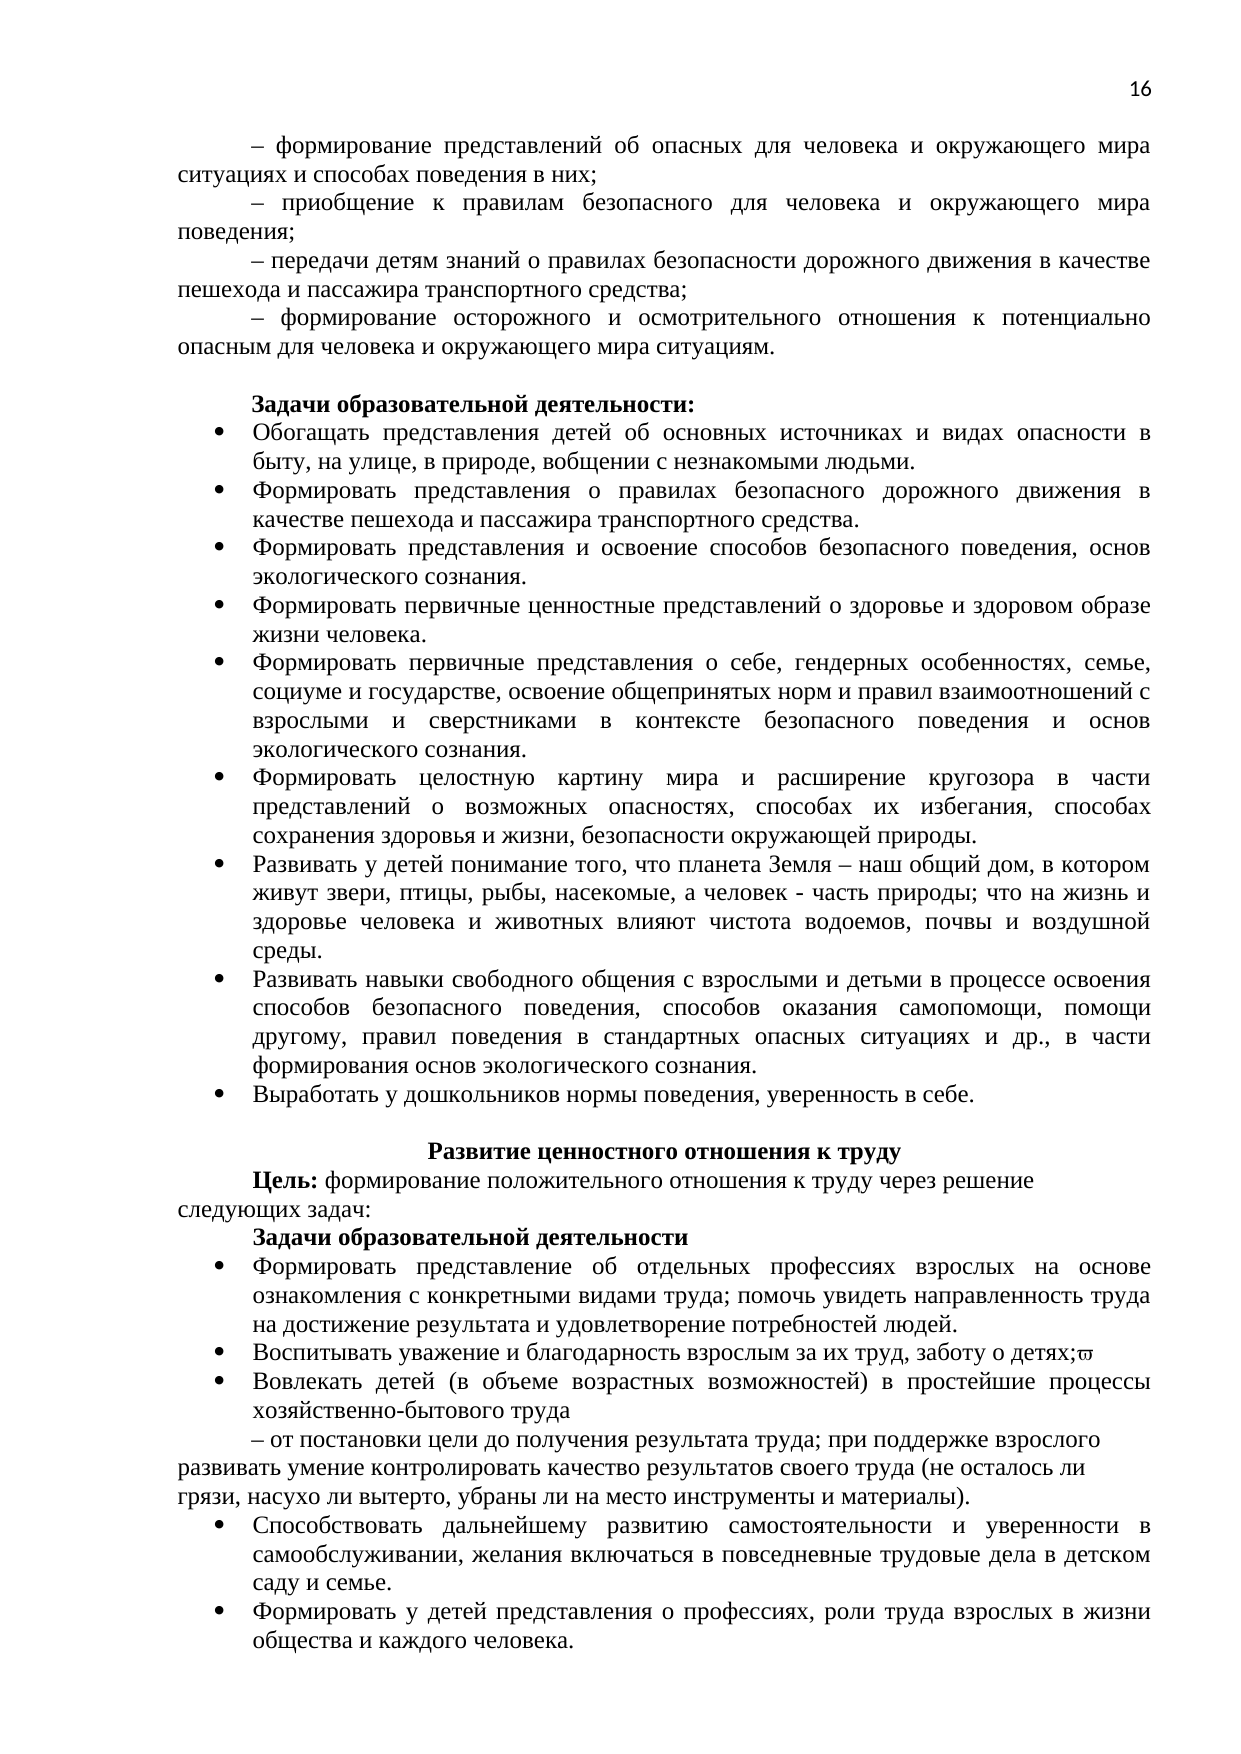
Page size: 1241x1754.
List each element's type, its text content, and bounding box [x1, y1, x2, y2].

list Формировать первичные ценностные представлений о здоровье и здоровом образе жизни человека. [215, 590, 1152, 647]
list Выработать у дошкольников нормы поведения, уверенность в себе. [215, 1079, 1152, 1107]
text Развитие ценностного отношения к труду [177, 1136, 1152, 1165]
list Формировать представление об отдельных профессиях взрослых на основе ознакомления с конкретными видами труда; помочь увидеть направленность труда на достижение результата и удовлетворение потребностей людей. [215, 1251, 1152, 1337]
text – формирование представлений об опасных для человека и окружающего мира ситуациях и способах поведения в них; [177, 130, 1152, 187]
text Цель: формирование положительного отношения к труду через решение следующих задач: [177, 1165, 1152, 1222]
list Формировать целостную картину мира и расширение кругозора в части представлений о возможных опасностях, способах их избегания, способах сохранения здоровья и жизни, безопасности окружающей природы. [215, 762, 1152, 849]
list Воспитывать уважение и благодарность взрослым за их труд, заботу о детях; [215, 1337, 1152, 1366]
text – приобщение к правилам безопасного для человека и окружающего мира поведения; [177, 187, 1152, 245]
list Формировать первичные представления о себе, гендерных особенностях, семье, социуме и государстве, освоение общепринятых норм и правил взаимоотношений с взрослыми и сверстниками в контексте безопасного поведения и основ экологического сознания. [215, 647, 1152, 762]
list Развивать у детей понимание того, что планета Земля – наш общий дом, в котором живут звери, птицы, рыбы, насекомые, а человек - часть природы; что на жизнь и здоровье человека и животных влияют чистота водоемов, почвы и воздушной среды. [215, 849, 1152, 964]
text Задачи образовательной деятельности [177, 1222, 1152, 1251]
text Задачи образовательной деятельности: [177, 389, 1152, 417]
text – от постановки цели до получения результата труда; при поддержке взрослого развивать умение контролировать качество результатов своего труда (не осталось ли грязи, насухо ли вытерто, убраны ли на место инструменты и материалы). [177, 1424, 1152, 1510]
list Развивать навыки свободного общения с взрослыми и детьми в процессе освоения способов безопасного поведения, способов оказания самопомощи, помощи другому, правил поведения в стандартных опасных ситуациях и др., в части формирования основ экологического сознания. [215, 964, 1152, 1079]
list Формировать у детей представления о профессиях, роли труда взрослых в жизни общества и каждого человека. [215, 1596, 1152, 1654]
list Вовлекать детей (в объеме возрастных возможностей) в простейшие процессы хозяйственно-бытового труда [215, 1366, 1152, 1424]
text – формирование осторожного и осмотрительного отношения к потенциально опасным для человека и окружающего мира ситуациям. [177, 302, 1152, 360]
list Обогащать представления детей об основных источниках и видах опасности в быту, на улице, в природе, вобщении с незнакомыми людьми. [215, 417, 1152, 475]
list Формировать представления о правилах безопасного дорожного движения в качестве пешехода и пассажира транспортного средства. [215, 475, 1152, 532]
list Способствовать дальнейшему развитию самостоятельности и уверенности в самообслуживании, желания включаться в повседневные трудовые дела в детском саду и семье. [215, 1510, 1152, 1596]
text – передачи детям знаний о правилах безопасности дорожного движения в качестве пешехода и пассажира транспортного средства; [177, 245, 1152, 302]
list Формировать представления и освоение способов безопасного поведения, основ экологического сознания. [215, 532, 1152, 590]
